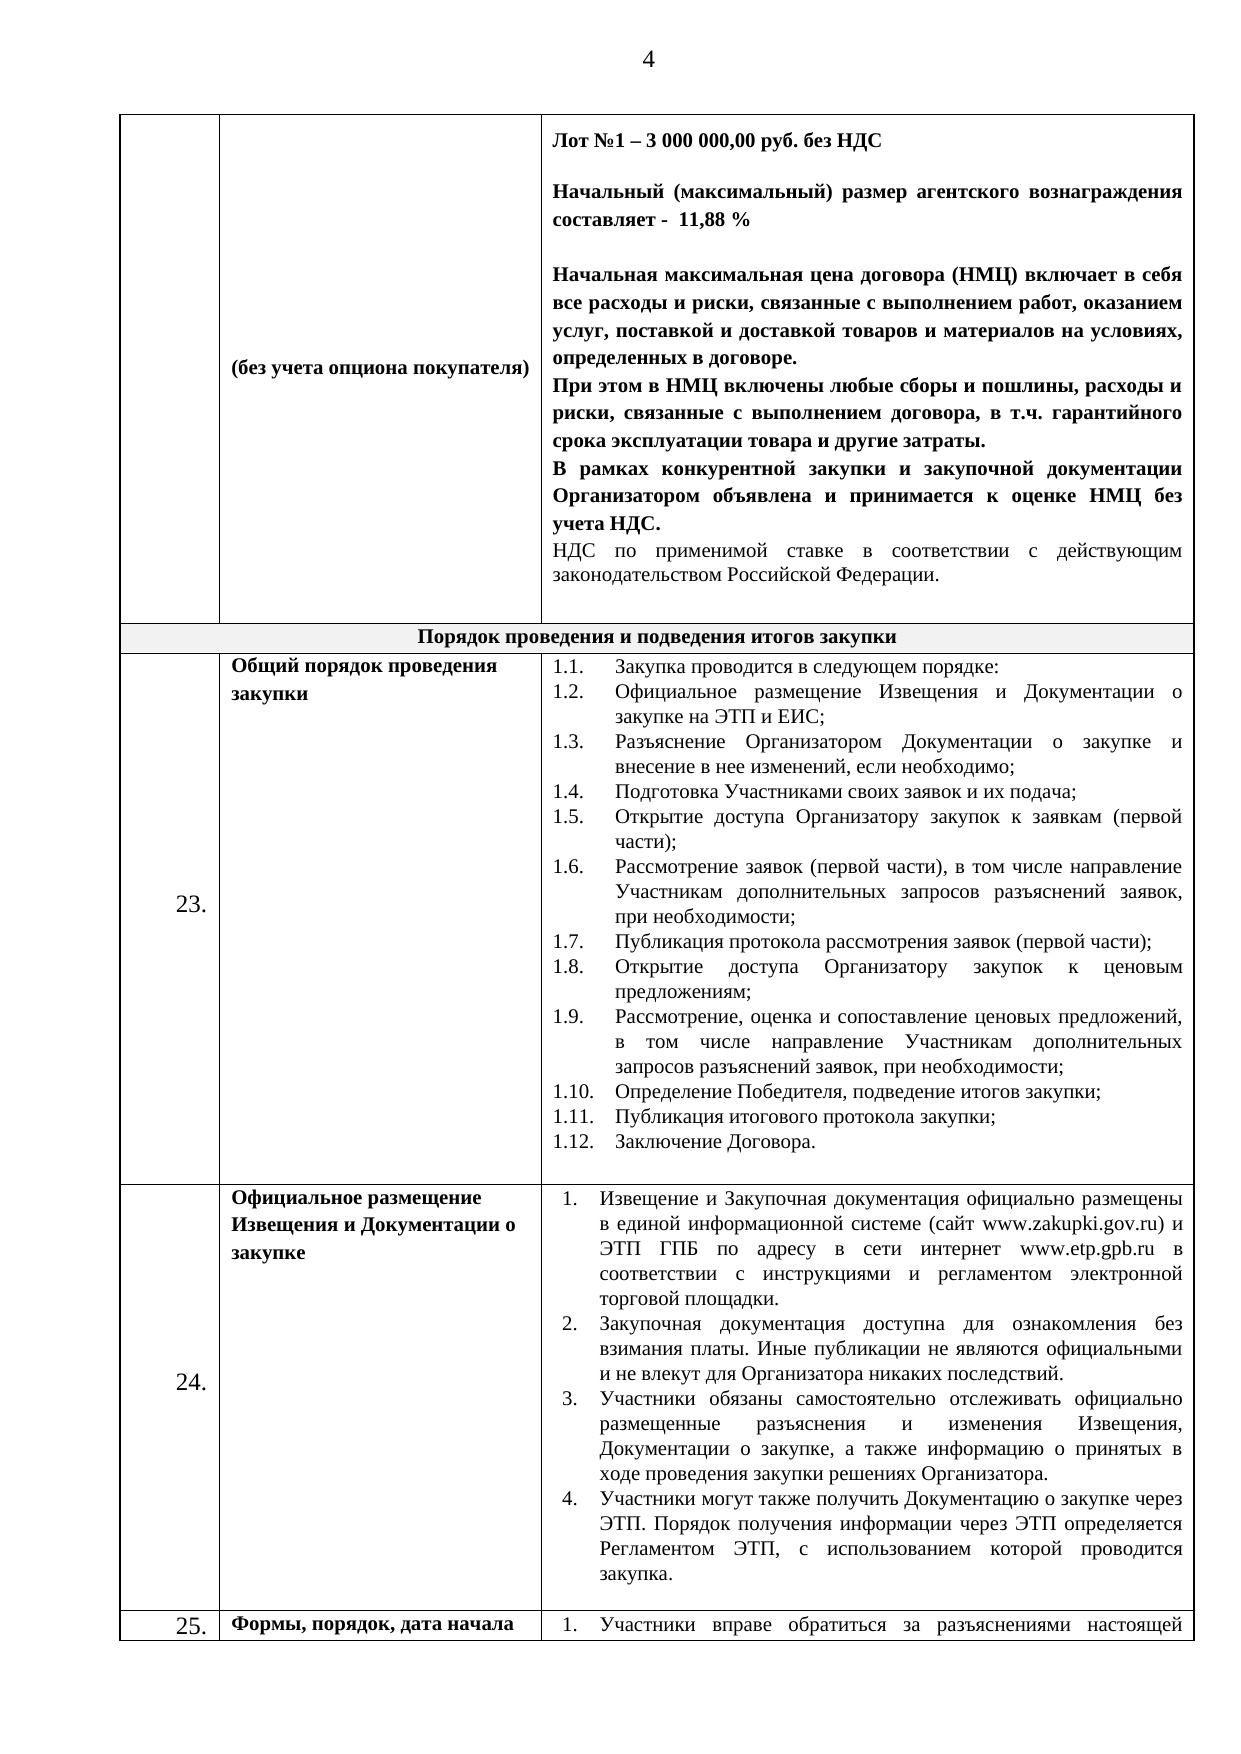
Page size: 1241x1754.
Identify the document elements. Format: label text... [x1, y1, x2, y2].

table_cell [220, 115, 541, 623]
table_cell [542, 115, 1193, 623]
table_cell Закупка проводится в следующем порядке: Официальное размещение Извещения и Документации о закупке на ЭТП и ЕИС; Разъяснение Организатором Документации о закупке и внесение в нее изменений, если необходимо; Подготовка Участниками своих заявок и их подача; Открытие доступа Организатору закупок к заявкам (первой части); Рассмотрение заявок (первой части), в том числе направление Участникам дополнительных запросов разъяснений заявок, при необходимости; Публикация протокола рассмотрения заявок (первой части); Открытие доступа Организатору закупок к ценовым предложениям; Рассмотрение, оценка и сопоставление ценовых предложений, в том числе направление Участникам дополнительных запросов разъяснений заявок, при необходимости; Определение Победителя, подведение итогов закупки; Публикация итогового протокола закупки; Заключение Договора. [542, 654, 1193, 1184]
table_cell [121, 1185, 219, 1610]
table_cell [121, 654, 219, 1184]
table_cell Извещение и Закупочная документация официально размещены в единой информационной системе (сайт www.zakupki.gov.ru) и ЭТП ГПБ по адресу в сети интернет www.etp.gpb.ru в соответствии с инструкциями и регламентом электронной торговой площадки. Закупочная документация доступна для ознакомления без взимания платы. Иные публикации не являются официальными и не влекут для Организатора никаких последствий. Участники обязаны самостоятельно отслеживать официально размещенные разъяснения и изменения Извещения, Документации о закупке, а также информацию о принятых в ходе проведения закупки решениях Организатора. Участники могут также получить Документацию о закупке через ЭТП. Порядок получения информации через ЭТП определяется Регламентом ЭТП, с использованием которой проводится закупка. [542, 1185, 1193, 1610]
table_cell Порядок проведения и подведения итогов закупки [121, 624, 1193, 652]
table_cell Общий порядок проведения закупки [220, 654, 541, 1184]
table_cell Официальное размещение Извещения и Документации о закупке [220, 1185, 541, 1610]
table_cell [220, 1611, 541, 1639]
table_cell [121, 1611, 219, 1639]
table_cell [542, 1611, 1193, 1639]
table_cell [121, 115, 219, 623]
